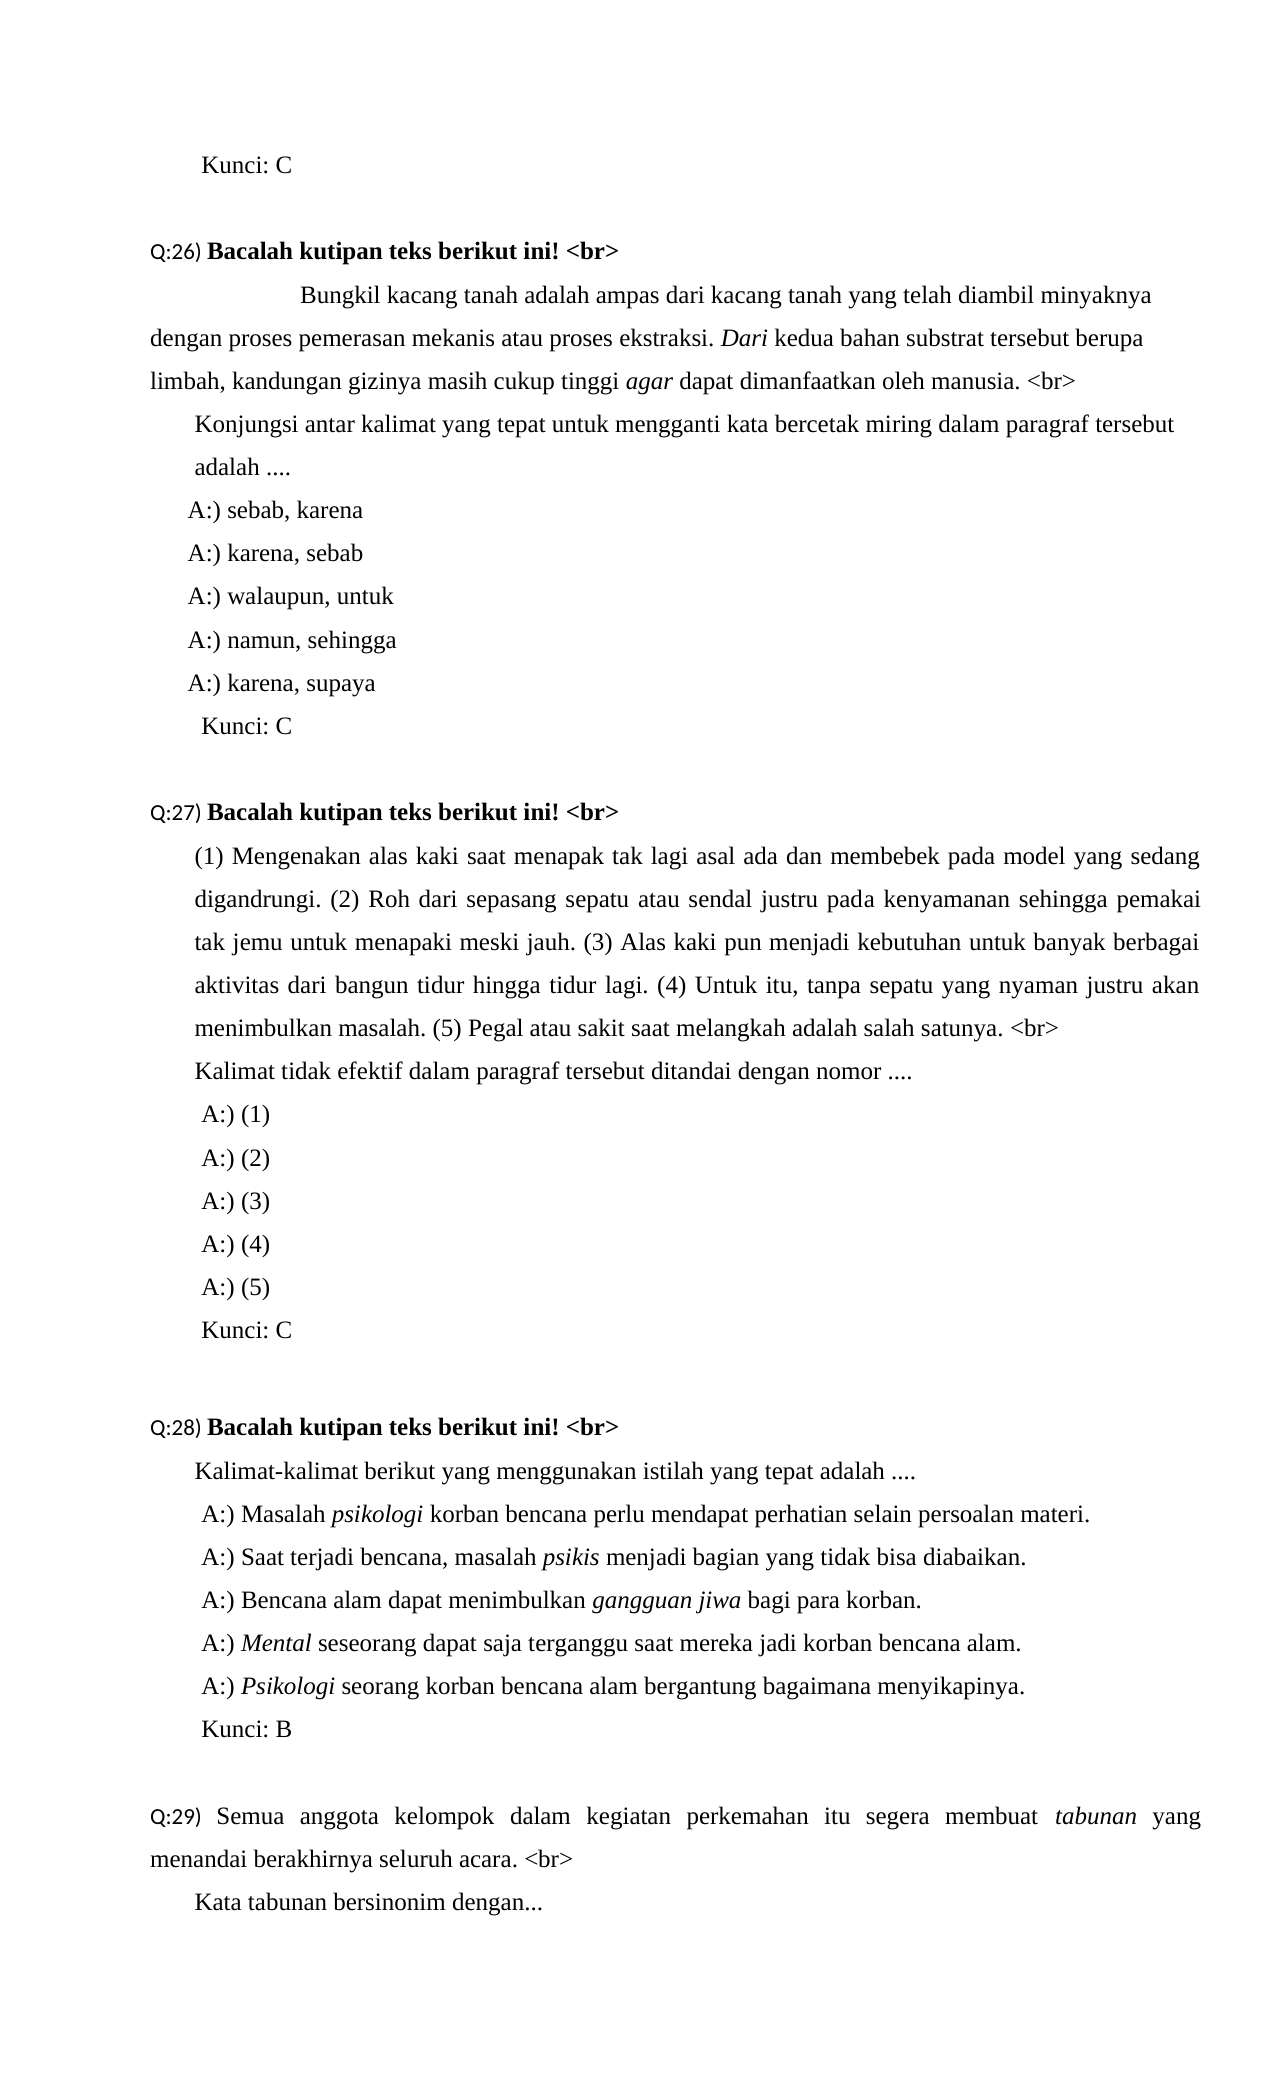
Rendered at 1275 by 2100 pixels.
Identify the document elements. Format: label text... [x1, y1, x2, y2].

text A:) walaupun, untuk [227, 582, 1201, 610]
text A:) (3) [241, 1186, 1201, 1214]
text A:) Masalah psikologi korban bencana perlu mendapat perhatian selain persoalan materi. [241, 1499, 1201, 1528]
text A:) sebab, karena [227, 495, 1201, 524]
text A:) namun, sehingga [227, 625, 1201, 653]
text Konjungsi antar kalimat yang tepat untuk mengganti kata bercetak miring dalam paragraf tersebut adalah .... [194, 409, 1201, 481]
list Kalimat tidak efektif dalam paragraf tersebut ditandai dengan nomor .... [194, 1056, 1201, 1085]
text Kunci: B [201, 1714, 1201, 1743]
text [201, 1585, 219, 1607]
text A:) (4) [241, 1229, 1201, 1258]
text A:) Bencana alam dapat menimbulkan gangguan jiwa bagi para korban. [241, 1585, 1201, 1614]
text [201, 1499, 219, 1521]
text A:) (1) [201, 1099, 1201, 1128]
text A:) karena, sebab [187, 538, 1201, 567]
text Q:27) Bacalah kutipan teks berikut ini! <br> [150, 797, 1201, 826]
text Q:29) Semua anggota kelompok dalam kegiatan perkemahan itu segera membuat tabunan yang menandai berakhirnya seluruh acara. <br> [150, 1801, 1201, 1873]
text Kalimat-kalimat berikut yang menggunakan istilah yang tepat adalah .... [194, 1456, 1201, 1484]
text A:) (5) [241, 1272, 1201, 1301]
text A:) (2) [241, 1143, 1201, 1171]
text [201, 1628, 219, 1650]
text A:) Saat terjadi bencana, masalah psikis menjadi bagian yang tidak bisa diabaikan. [241, 1542, 1201, 1571]
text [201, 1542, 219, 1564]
text A:) Mental seseorang dapat saja terganggu saat mereka jadi korban bencana alam. [241, 1628, 1201, 1657]
list (1) Mengenakan alas kaki saat menapak tak lagi asal ada dan membebek pada model yang sedang digandrungi. (2) Roh dari sepasang sepatu atau sendal justru pada kenyamanan sehingga pemakai tak jemu untuk menapaki meski jauh. (3) Alas kaki pun menjadi kebutuhan untuk banyak berbagai aktivitas dari bangun tidur hingga tidur lagi. (4) Untuk itu, tanpa sepatu yang nyaman justru akan menimbulkan masalah. (5) Pegal atau sakit saat melangkah adalah salah satunya. <br> [194, 841, 1201, 1042]
text Kunci: C [201, 1315, 1201, 1344]
text Q:26) Bacalah kutipan teks berikut ini! <br> [150, 236, 1201, 265]
text A:) Psikologi seorang korban bencana alam bergantung bagaimana menyikapinya. [241, 1671, 1201, 1700]
text Q:28) Bacalah kutipan teks berikut ini! <br> [150, 1412, 1201, 1441]
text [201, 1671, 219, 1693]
text Bungkil kacang tanah adalah ampas dari kacang tanah yang telah diambil minyaknya dengan proses pemerasan mekanis atau proses ekstraksi. Dari kedua bahan substrat tersebut berupa limbah, kandungan gizinya masih cukup tinggi agar dapat dimanfaatkan oleh manusia. <br> [150, 280, 1201, 395]
text A:) karena, supaya [227, 668, 1201, 697]
text Kunci: C [201, 711, 1201, 740]
text Kunci: C [201, 150, 1201, 179]
text Kata tabunan bersinonim dengan... [194, 1887, 1201, 1916]
